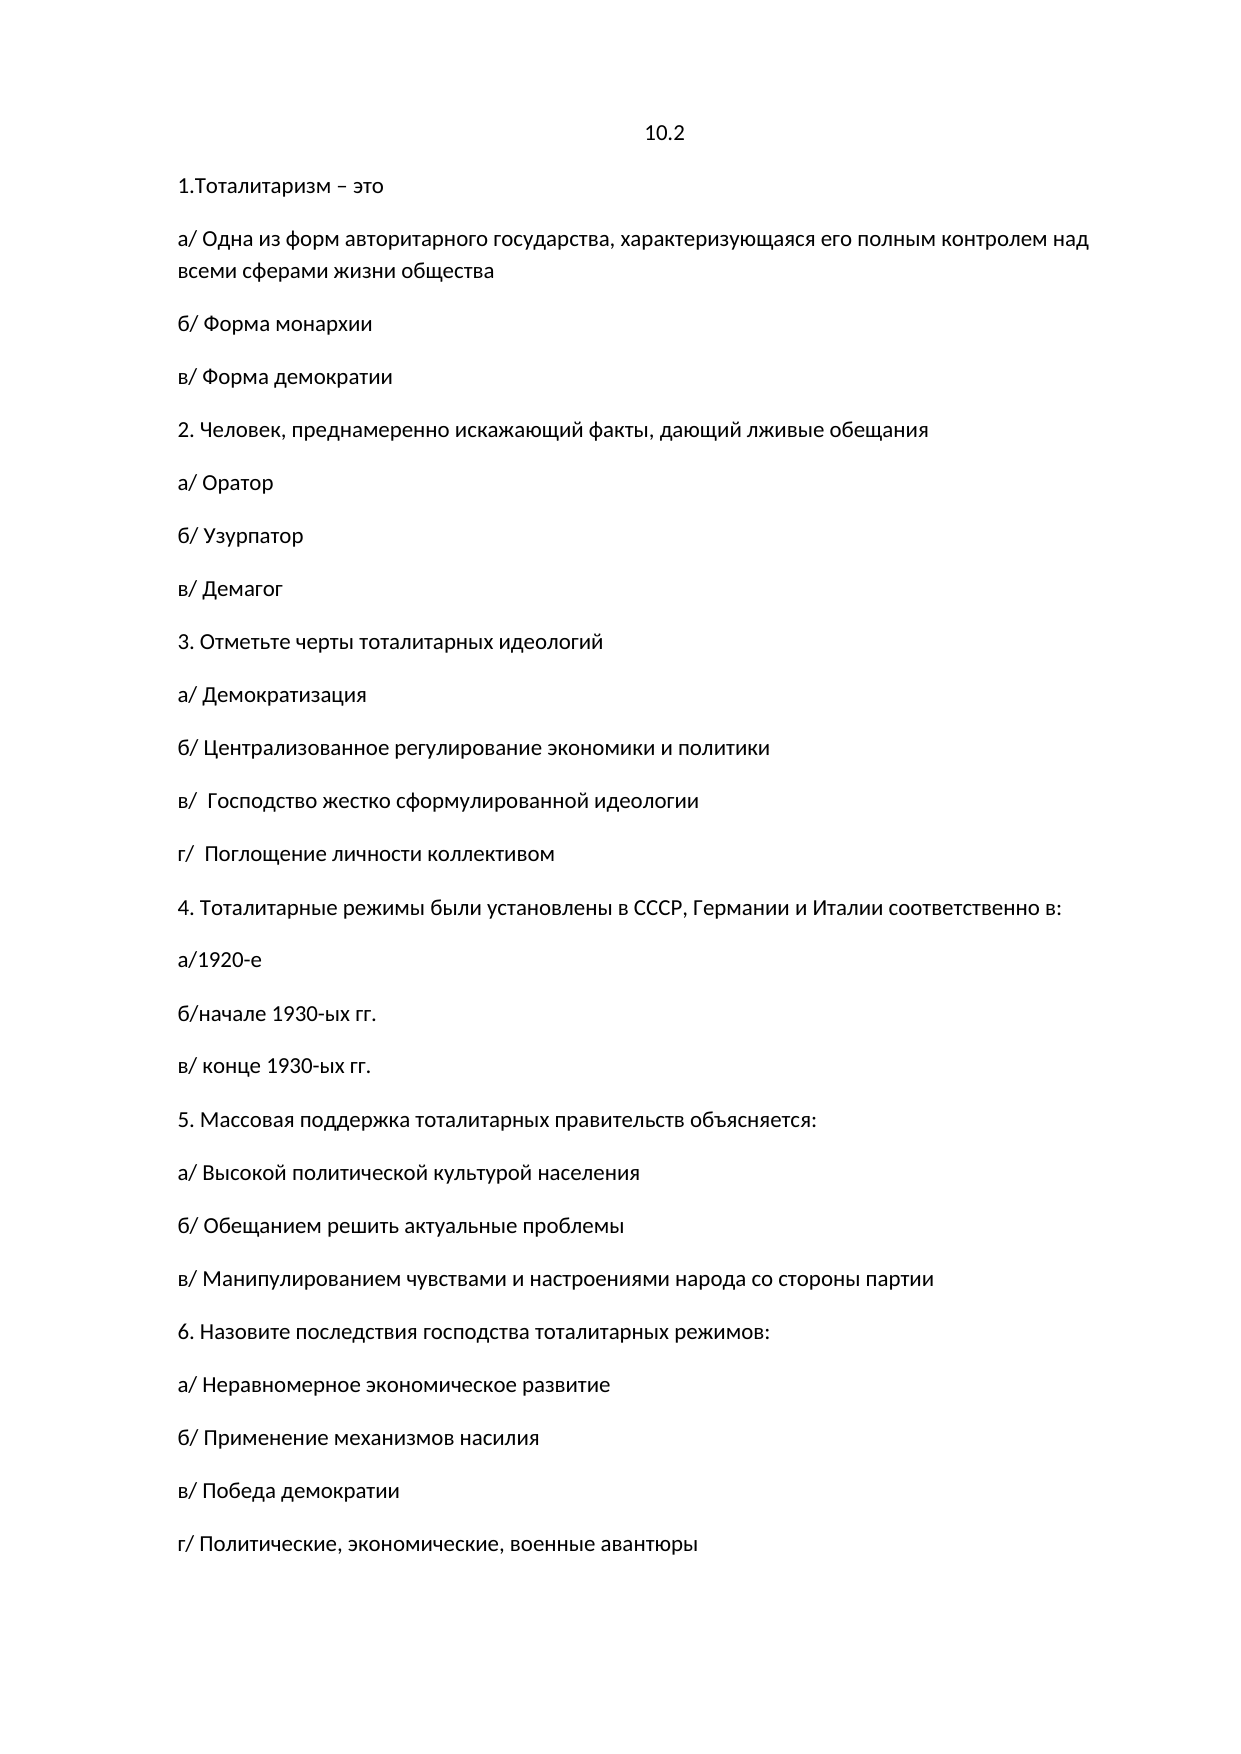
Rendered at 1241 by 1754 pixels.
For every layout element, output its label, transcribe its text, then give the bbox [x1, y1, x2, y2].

text 4. Тоталитарные режимы были установлены в СССР, Германии и Италии соответственно в: [177, 893, 1152, 921]
text в/ Демагог [177, 574, 1152, 602]
text в/ Форма демократии [177, 362, 1152, 390]
text г/ Поглощение личности коллективом [177, 839, 1152, 868]
text 2. Человек, преднамеренно искажающий факты, дающий лживые обещания [177, 415, 1152, 443]
text б/ Обещанием решить актуальные проблемы [177, 1211, 1152, 1239]
text в/ Манипулированием чувствами и настроениями народа со стороны партии [177, 1264, 1152, 1292]
text г/ Политические, экономические, военные авантюры [177, 1529, 1152, 1557]
text б/ Централизованное регулирование экономики и политики [177, 733, 1152, 762]
text а/ Демократизация [177, 681, 1152, 708]
text 1.Тоталитаризм – это [177, 171, 1152, 199]
text в/ конце 1930-ых гг. [177, 1052, 1152, 1080]
text б/ Форма монархии [177, 309, 1152, 337]
text а/ Неравномерное экономическое развитие [177, 1370, 1152, 1398]
text а/ Оратор [177, 468, 1152, 496]
text 5. Массовая поддержка тоталитарных правительств объясняется: [177, 1105, 1152, 1133]
text а/ Одна из форм авторитарного государства, характеризующаяся его полным контролем над всеми сферами жизни общества [177, 224, 1152, 284]
text 3. Отметьте черты тоталитарных идеологий [177, 627, 1152, 656]
text 10.2 [177, 118, 1152, 146]
text в/ Господство жестко сформулированной идеологии [177, 787, 1152, 814]
text 6. Назовите последствия господства тоталитарных режимов: [177, 1317, 1152, 1345]
text а/ Высокой политической культурой населения [177, 1158, 1152, 1186]
text б/ Узурпатор [177, 521, 1152, 549]
text в/ Победа демократии [177, 1476, 1152, 1504]
text а/1920-е [177, 946, 1152, 974]
text б/ Применение механизмов насилия [177, 1423, 1152, 1451]
text б/начале 1930-ых гг. [177, 999, 1152, 1027]
